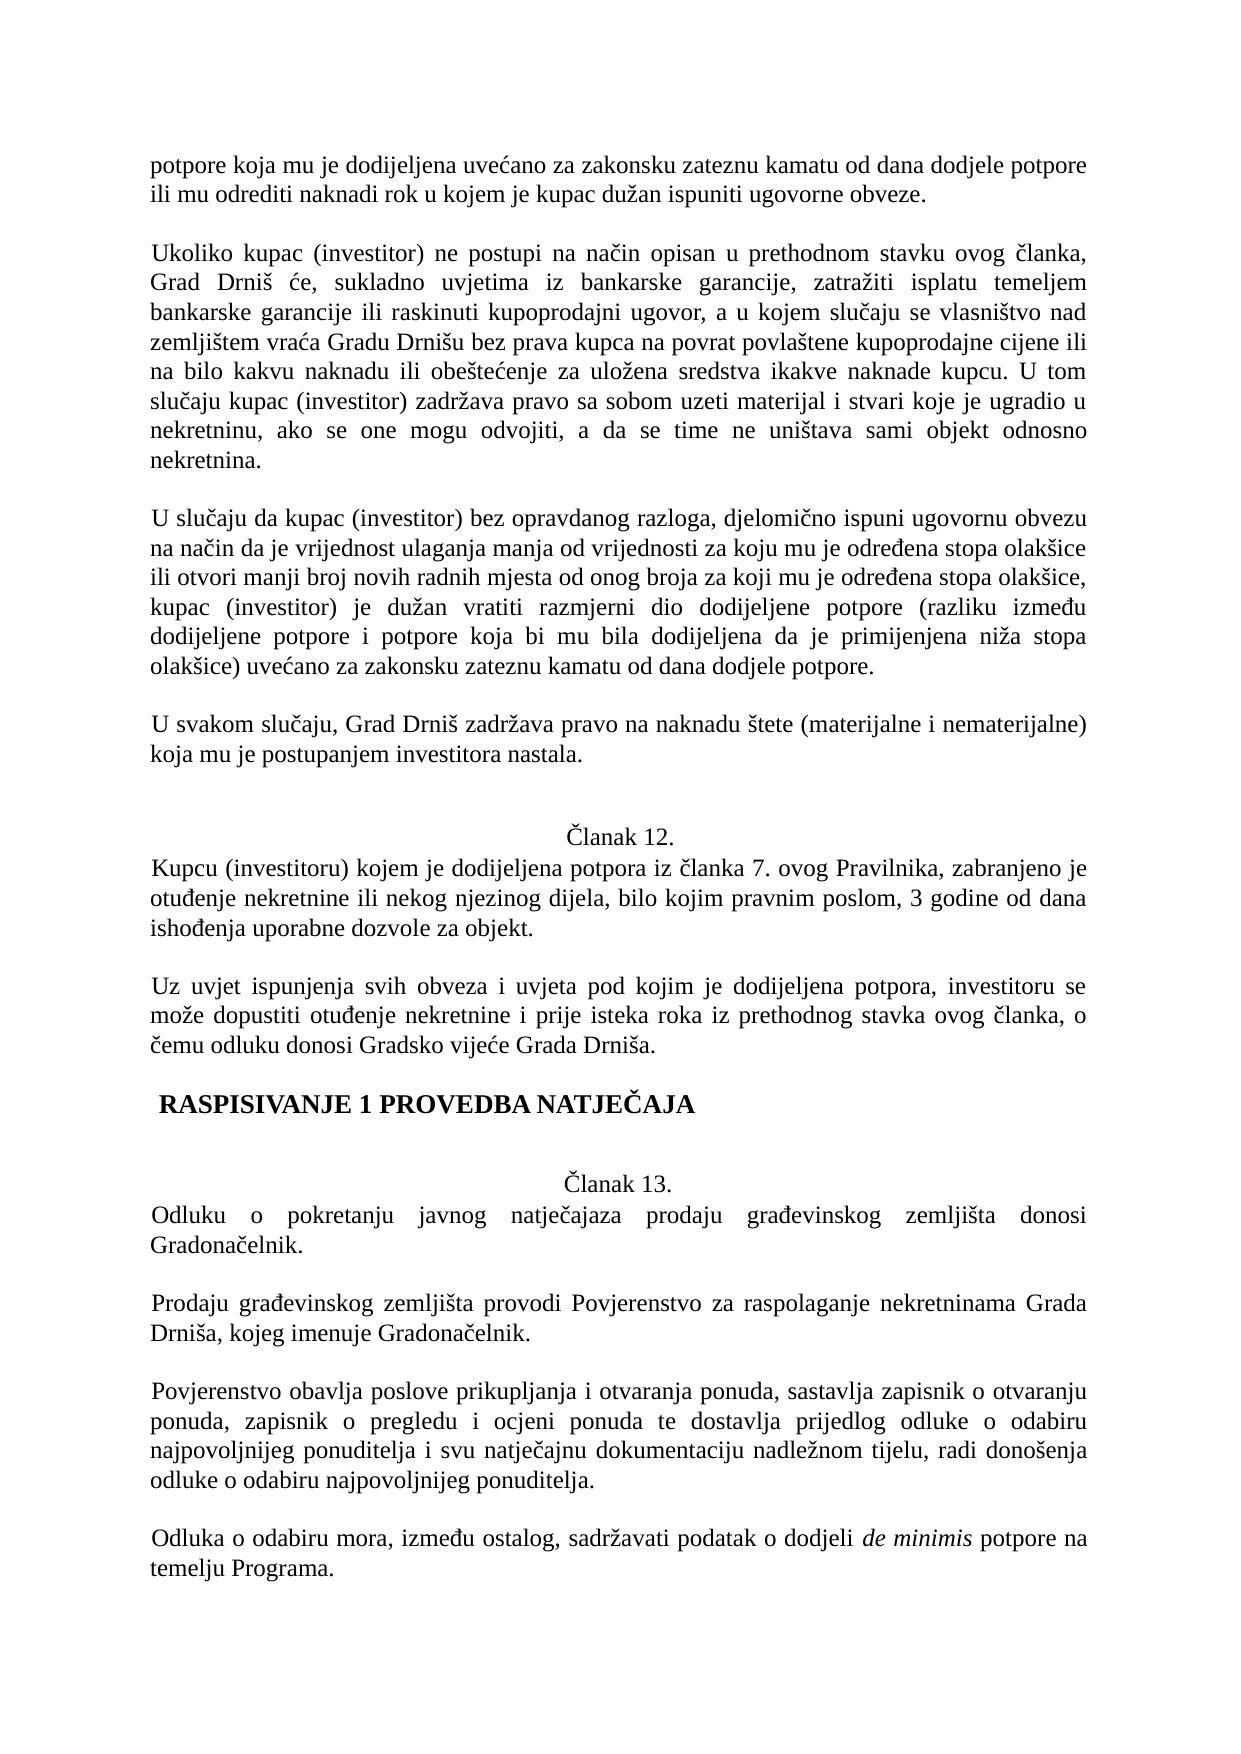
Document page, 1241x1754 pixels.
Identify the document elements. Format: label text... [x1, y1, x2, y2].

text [150, 150, 1088, 208]
text Kupcu (investitoru) kojem je dodijeljena potpora iz članka 7. ovog Pravilnika, zabranjeno je otuđenje nekretnine ili nekog njezinog dijela, bilo kojim pravnim poslom, 3 godine od dana ishođenja uporabne dozvole za objekt. [150, 853, 1088, 941]
text RASPISIVANJE 1 PROVEDBA NATJEČAJA [158, 1088, 1090, 1119]
text Članak 12. [156, 822, 1084, 851]
text Prodaju građevinskog zemljišta provodi Povjerenstvo za raspolaganje nekretninama Grada Drniša, kojeg imenuje Gradonačelnik. [150, 1288, 1088, 1347]
text Članak 13. [156, 1169, 1080, 1198]
text Odluka o odabiru mora, između ostalog, sadržavati podatak o dodjeli de minimis potpore na temelju Programa. [150, 1523, 1088, 1582]
text Odluku o pokretanju javnog natječajaza prodaju građevinskog zemljišta donosi Gradonačelnik. [150, 1201, 1088, 1259]
text Povjerenstvo obavlja poslove prikupljanja i otvaranja ponuda, sastavlja zapisnik o otvaranju ponuda, zapisnik o pregledu i ocjeni ponuda te dostavlja prijedlog odluke o odabiru najpovoljnijeg ponuditelja i svu natječajnu dokumentaciju nadležnom tijelu, radi donošenja odluke o odabiru najpovoljnijeg ponuditelja. [150, 1376, 1088, 1494]
text U slučaju da kupac (investitor) bez opravdanog razloga, djelomično ispuni ugovornu obvezu na način da je vrijednost ulaganja manja od vrijednosti za koju mu je određena stopa olakšice ili otvori manji broj novih radnih mjesta od onog broja za koji mu je određena stopa olakšice, kupac (investitor) je dužan vratiti razmjerni dio dodijeljene potpore (razliku između dodijeljene potpore i potpore koja bi mu bila dodijeljena da je primijenjena niža stopa olakšice) uvećano za zakonsku zateznu kamatu od dana dodjele potpore. [150, 503, 1088, 680]
text U svakom slučaju, Grad Drniš zadržava pravo na naknadu štete (materijalne i nematerijalne) koja mu je postupanjem investitora nastala. [150, 709, 1088, 768]
text Ukoliko kupac (investitor) ne postupi na način opisan u prethodnom stavku ovog članka, Grad Drniš će, sukladno uvjetima iz bankarske garancije, zatražiti isplatu temeljem bankarske garancije ili raskinuti kupoprodajni ugovor, a u kojem slučaju se vlasništvo nad zemljištem vraća Gradu Drnišu bez prava kupca na povrat povlaštene kupoprodajne cijene ili na bilo kakvu naknadu ili obeštećenje za uložena sredstva ikakve naknade kupcu. U tom slučaju kupac (investitor) zadržava pravo sa sobom uzeti materijal i stvari koje je ugradio u nekretninu, ako se one mogu odvojiti, a da se time ne uništava sami objekt odnosno nekretnina. [150, 238, 1088, 474]
text Uz uvjet ispunjenja svih obveza i uvjeta pod kojim je dodijeljena potpora, investitoru se može dopustiti otuđenje nekretnine i prije isteka roka iz prethodnog stavka ovog članka, o čemu odluku donosi Gradsko vijeće Grada Drniša. [150, 971, 1088, 1059]
